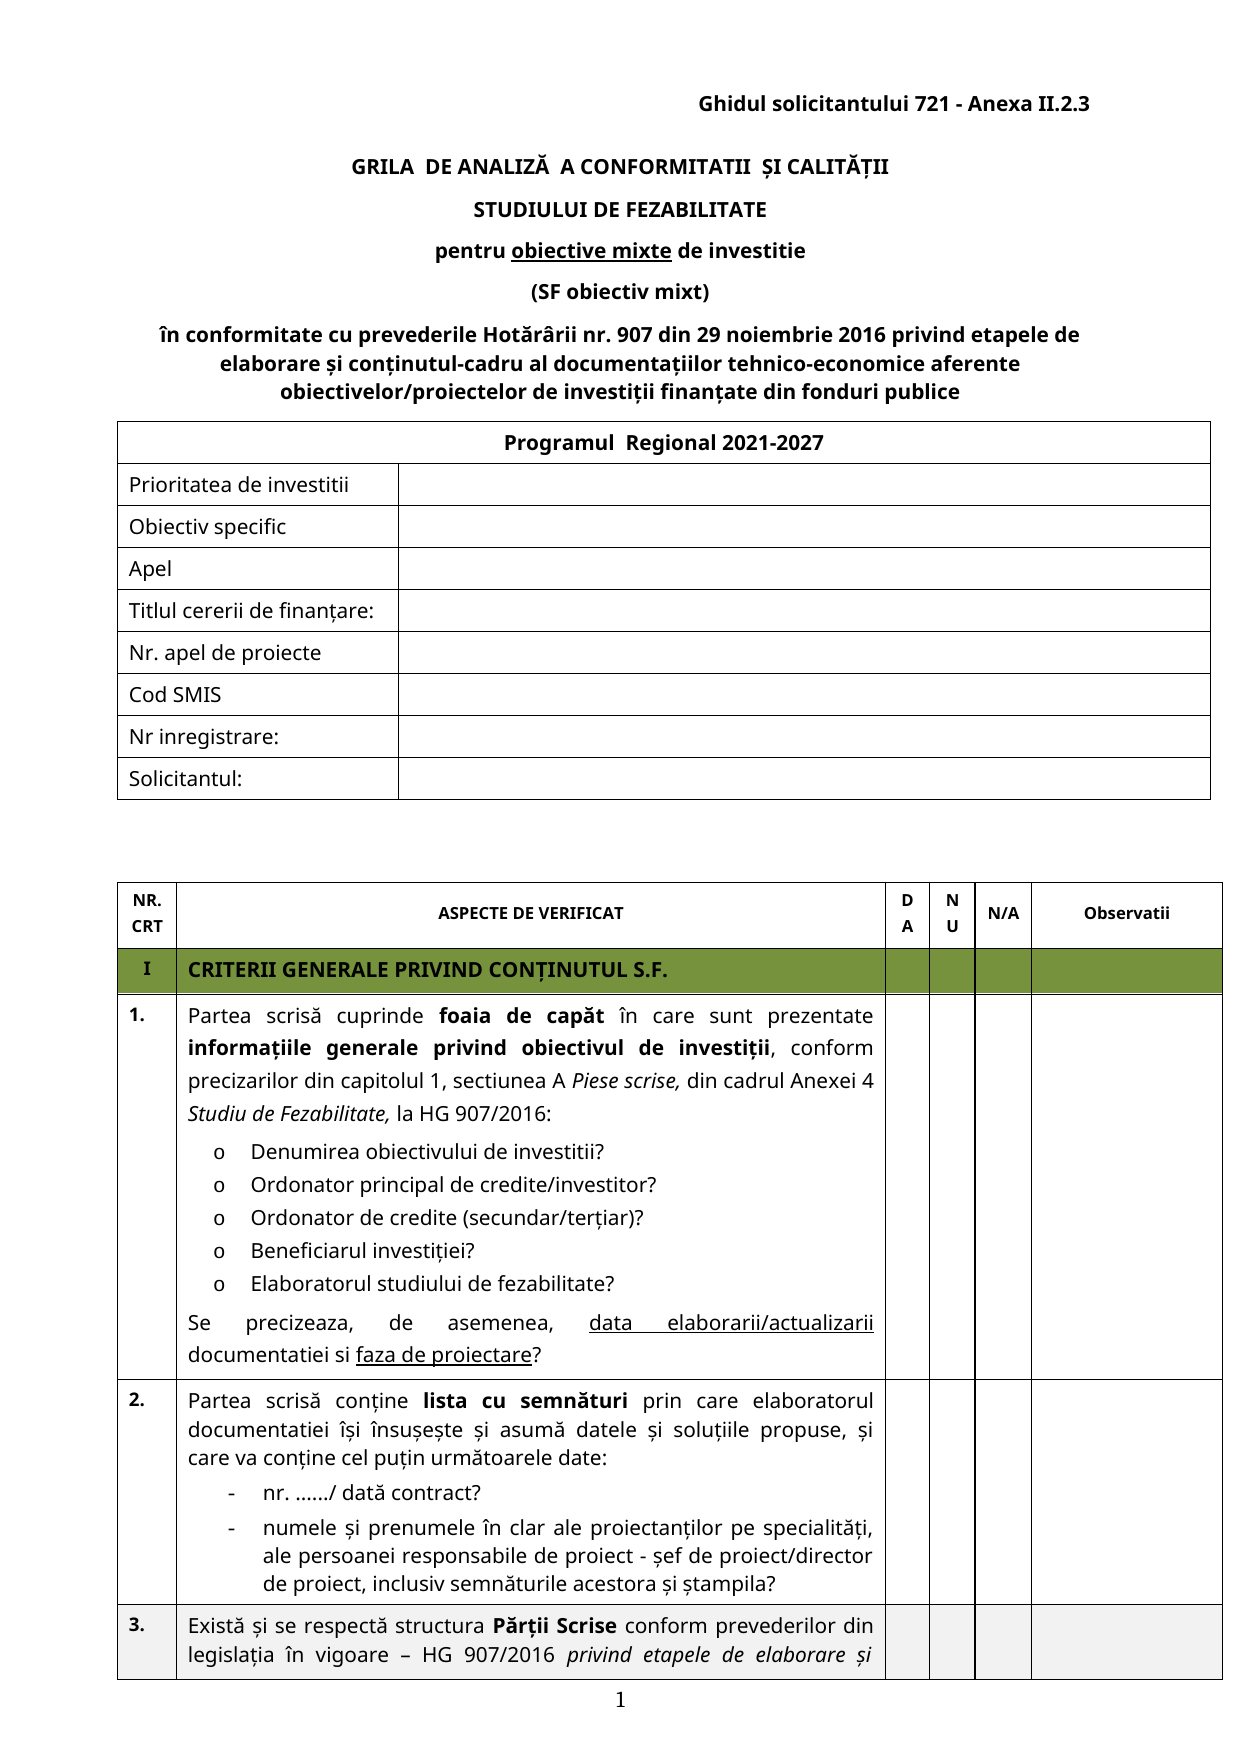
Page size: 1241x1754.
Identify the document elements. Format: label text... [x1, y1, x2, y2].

table_header ASPECTE DE VERIFICAT [177, 883, 885, 948]
table_cell [930, 1380, 974, 1604]
text (SF obiectiv mixt) [150, 277, 1090, 306]
table_cell [930, 995, 974, 1379]
table_cell [399, 548, 1210, 589]
table_cell [1032, 1380, 1222, 1604]
table_cell [976, 1380, 1031, 1604]
table_cell [1032, 949, 1222, 993]
table_cell [930, 1605, 974, 1679]
table_cell Partea scrisă cuprinde foaia de capăt în care sunt prezentate informaţiile generale privind obiectivul de investiţii, conform precizarilor din capitolul 1, sectiunea A Piese scrise, din cadrul Anexei 4 Studiu de Fezabilitate, la HG 907/2016: Denumirea obiectivului de investitii? Ordonator principal de credite/investitor? Ordonator de credite (secundar/terţiar)? Beneficiarul investiţiei? Elaboratorul studiului de fezabilitate? Se precizeaza, de asemenea, data elaborarii/actualizarii documentatiei si faza de proiectare? [177, 995, 885, 1379]
table_cell [976, 949, 1031, 993]
table_cell [399, 758, 1210, 799]
table_header NR. CRT [118, 883, 176, 948]
table_cell [930, 949, 974, 993]
table_cell Nr. apel de proiecte [118, 632, 398, 673]
table_cell [1032, 1605, 1222, 1679]
table_cell Partea scrisă conține lista cu semnături prin care elaboratorul documentatiei îşi însuşeşte şi asumă datele şi soluţiile propuse, şi care va conţine cel puţin următoarele date: nr. ....../ dată contract? numele şi prenumele în clar ale proiectanţilor pe specialităţi, ale persoanei responsabile de proiect - şef de proiect/director de proiect, inclusiv semnăturile acestora şi ştampila? [177, 1380, 885, 1604]
table_header Observatii [1032, 883, 1222, 948]
table_cell [886, 1605, 929, 1679]
table_header Programul Regional 2021-2027 [118, 422, 1210, 463]
table_cell [399, 674, 1210, 715]
table_cell Nr inregistrare: [118, 716, 398, 757]
text GRILA DE ANALIZĂ A CONFORMITATII ȘI CALITĂȚII [150, 152, 1090, 180]
table_cell [399, 632, 1210, 673]
table_cell [886, 995, 929, 1379]
table_cell Solicitantul: [118, 758, 398, 799]
table_cell [886, 949, 929, 993]
table_cell Cod SMIS [118, 674, 398, 715]
table_cell [399, 716, 1210, 757]
table_cell [886, 1380, 929, 1604]
table_cell [118, 995, 176, 1379]
table_header NU [930, 883, 974, 948]
table_header DA [886, 883, 929, 948]
table_cell [118, 1380, 176, 1604]
text Ghidul solicitantului 721 - Anexa II.2.3 [150, 89, 1090, 117]
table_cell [177, 1605, 885, 1679]
table_cell Titlul cererii de finanţare: [118, 590, 398, 631]
table_cell [976, 1605, 1031, 1679]
text în conformitate cu prevederile Hotărârii nr. 907 din 29 noiembrie 2016 privind etapele de elaborare şi conţinutul-cadru al documentaţiilor tehnico-economice aferente obiectivelor/proiectelor de investiţii finanţate din fonduri publice [150, 321, 1090, 406]
table_cell Prioritatea de investitii [118, 464, 398, 505]
table_cell [118, 1605, 176, 1679]
table_cell I [118, 949, 176, 993]
table_cell [1032, 995, 1222, 1379]
table_cell CRITERII GENERALE PRIVIND CONŢINUTUL S.F. [177, 949, 885, 993]
table_header N/A [976, 883, 1031, 948]
text pentru obiective mixte de investitie [150, 236, 1090, 264]
table_cell Obiectiv specific [118, 506, 398, 547]
table_cell [399, 464, 1210, 505]
text STUDIULUI DE FEZABILITATE [150, 195, 1090, 224]
table_cell Apel [118, 548, 398, 589]
table_cell [399, 506, 1210, 547]
table_cell [399, 590, 1210, 631]
table_cell [976, 995, 1031, 1379]
